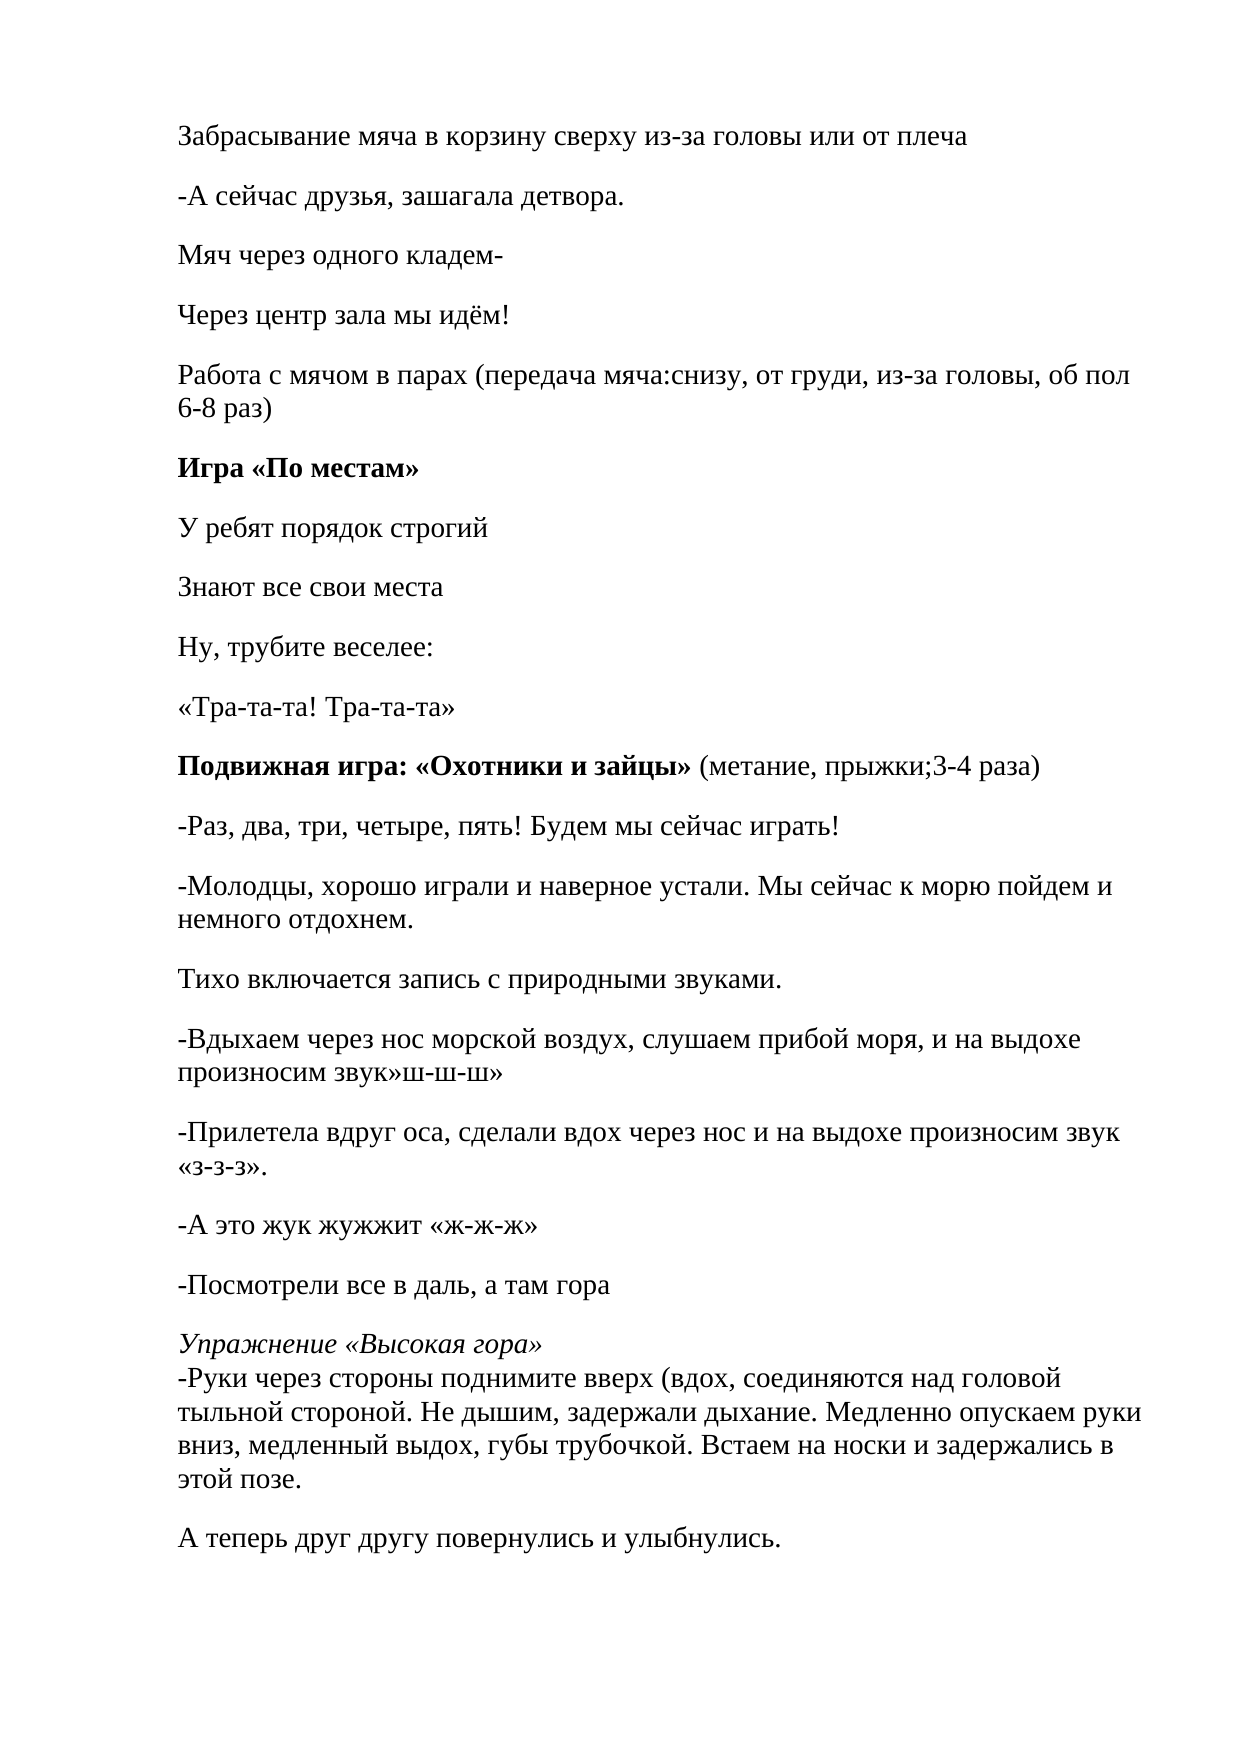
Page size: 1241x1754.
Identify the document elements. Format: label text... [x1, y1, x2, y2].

text -А это жук жужжит «ж-ж-ж» [177, 1207, 1152, 1241]
text А теперь друг другу повернулись и улыбнулись. [177, 1521, 1152, 1554]
text -Прилетела вдруг оса, сделали вдох через нос и на выдохе произносим звук «з-з-з». [177, 1114, 1152, 1181]
text -А сейчас друзья, зашагала детвора. [177, 178, 1152, 211]
text Игра «По местам» [177, 450, 1152, 484]
text -Руки через стороны поднимите вверх (вдох, соединяются над головой тыльной стороной. Не дышим, задержали дыхание. Медленно опускаем руки вниз, медленный выдох, губы трубочкой. Встаем на носки и задержались в этой позе. [177, 1360, 1152, 1494]
text Тихо включается запись с природными звуками. [177, 961, 1152, 995]
text У ребят порядок строгий [177, 510, 1152, 543]
text Упражнение «Высокая гора» [177, 1327, 1152, 1360]
text Мяч через одного кладем- [177, 237, 1152, 271]
text Знают все свои места [177, 569, 1152, 603]
text Подвижная игра: «Охотники и зайцы» (метание, прыжки;3-4 раза) [177, 748, 1152, 782]
text -Раз, два, три, четыре, пять! Будем мы сейчас играть! [177, 808, 1152, 842]
text Ну, трубите веселее: [177, 629, 1152, 663]
text Через центр зала мы идём! [177, 297, 1152, 331]
text -Вдыхаем через нос морской воздух, слушаем прибой моря, и на выдохе произносим звук»ш-ш-ш» [177, 1021, 1152, 1088]
text Забрасывание мяча в корзину сверху из-за головы или от плеча [177, 118, 1152, 152]
text «Тра-та-та! Тра-та-та» [177, 689, 1152, 722]
text Работа с мячом в парах (передача мяча:снизу, от груди, из-за головы, об пол 6-8 раз) [177, 357, 1152, 424]
text -Молодцы, хорошо играли и наверное устали. Мы сейчас к морю пойдем и немного отдохнем. [177, 868, 1152, 935]
text -Посмотрели все в даль, а там гора [177, 1267, 1152, 1301]
